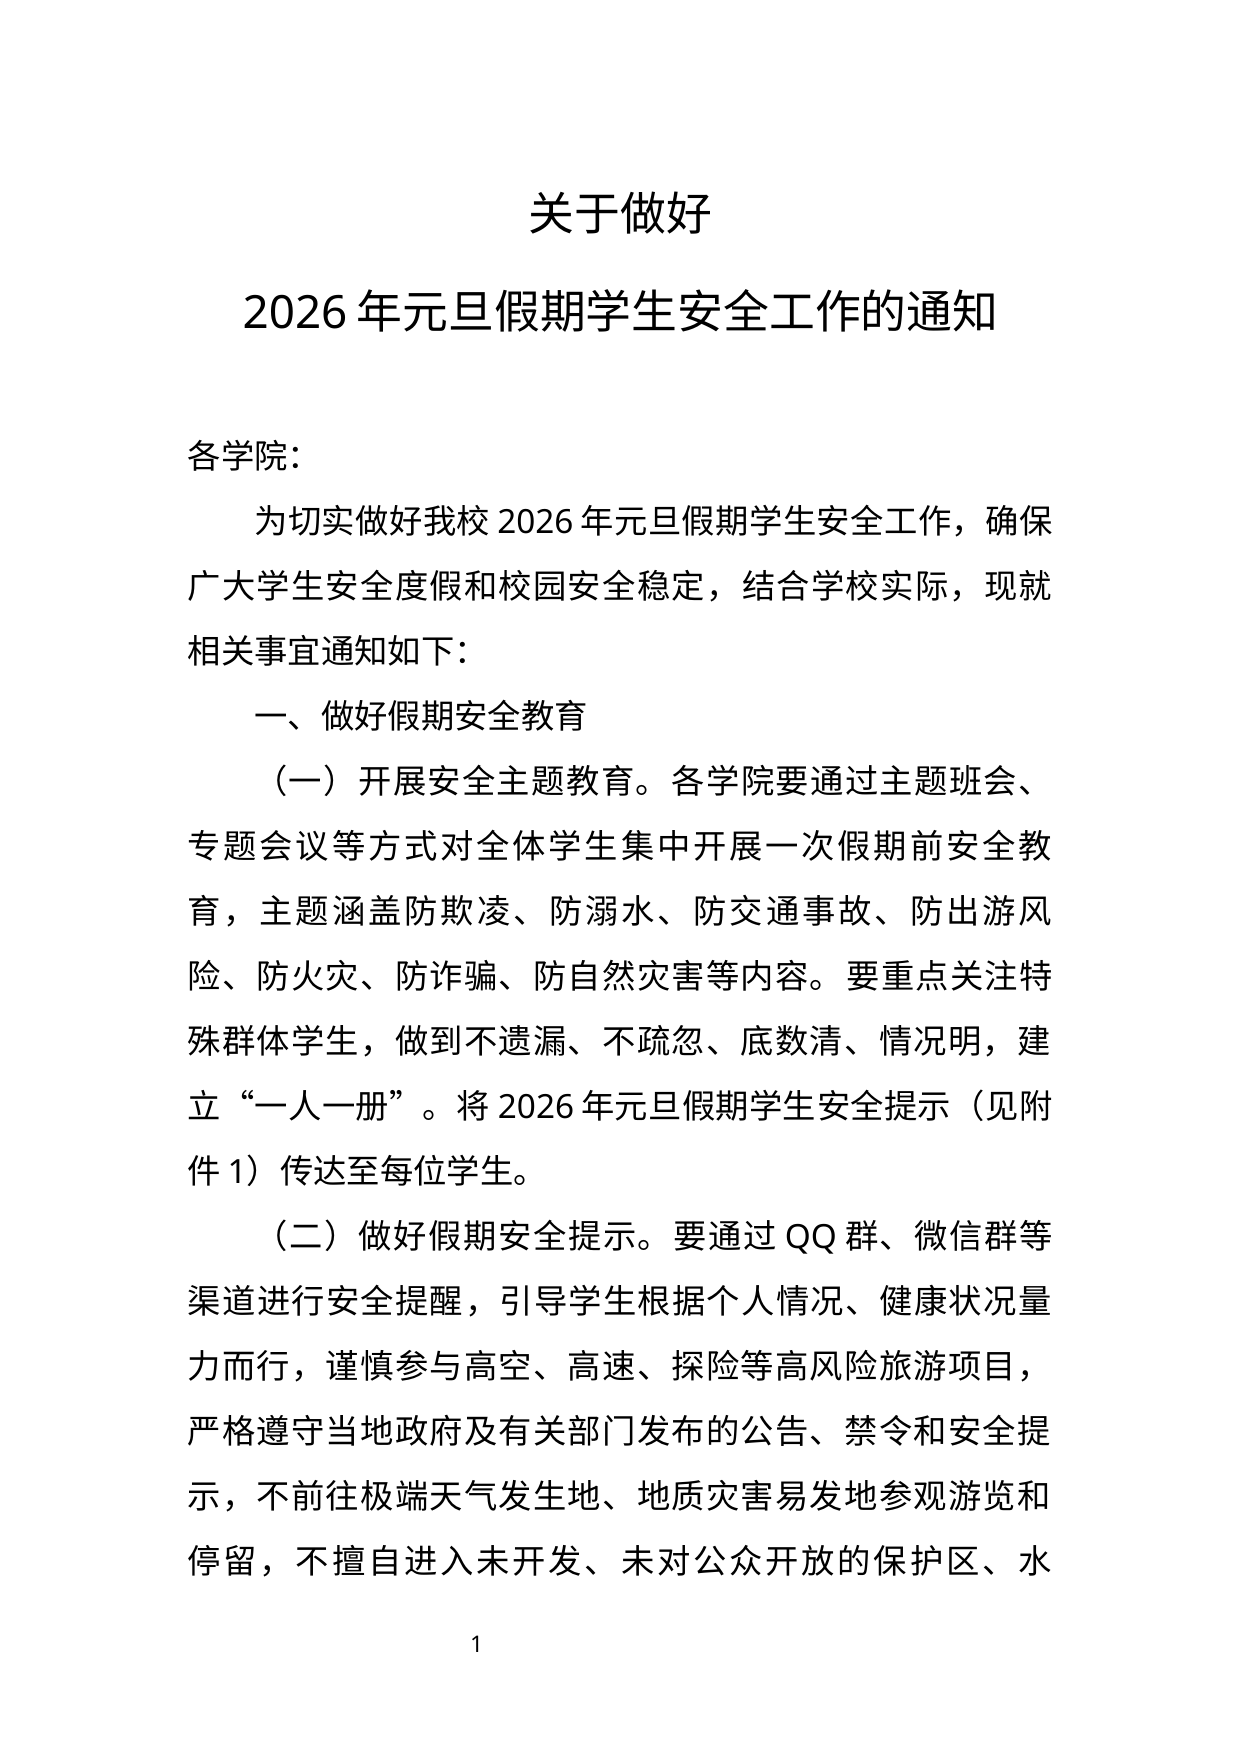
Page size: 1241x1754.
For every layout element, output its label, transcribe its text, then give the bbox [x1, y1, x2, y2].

text 各学院： [187, 422, 1053, 487]
text 为切实做好我校2026年元旦假期学生安全工作，确保广大学生安全度假和校园安全稳定，结合学校实际，现就相关事宜通知如下： [187, 487, 1053, 682]
text 一、做好假期安全教育 [187, 682, 1053, 747]
text 关于做好 2026年元旦假期学生安全工作的通知 [187, 162, 1053, 357]
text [187, 1202, 1053, 1592]
text （一）开展安全主题教育。各学院要通过主题班会、专题会议等方式对全体学生集中开展一次假期前安全教育，主题涵盖防欺凌、防溺水、防交通事故、防出游风险、防火灾、防诈骗、防自然灾害等内容。要重点关注特殊群体学生，做到不遗漏、不疏忽、底数清、情况明，建立“一人一册”。将2026年元旦假期学生安全提示（见附件1）传达至每位学生。 [187, 747, 1053, 1202]
